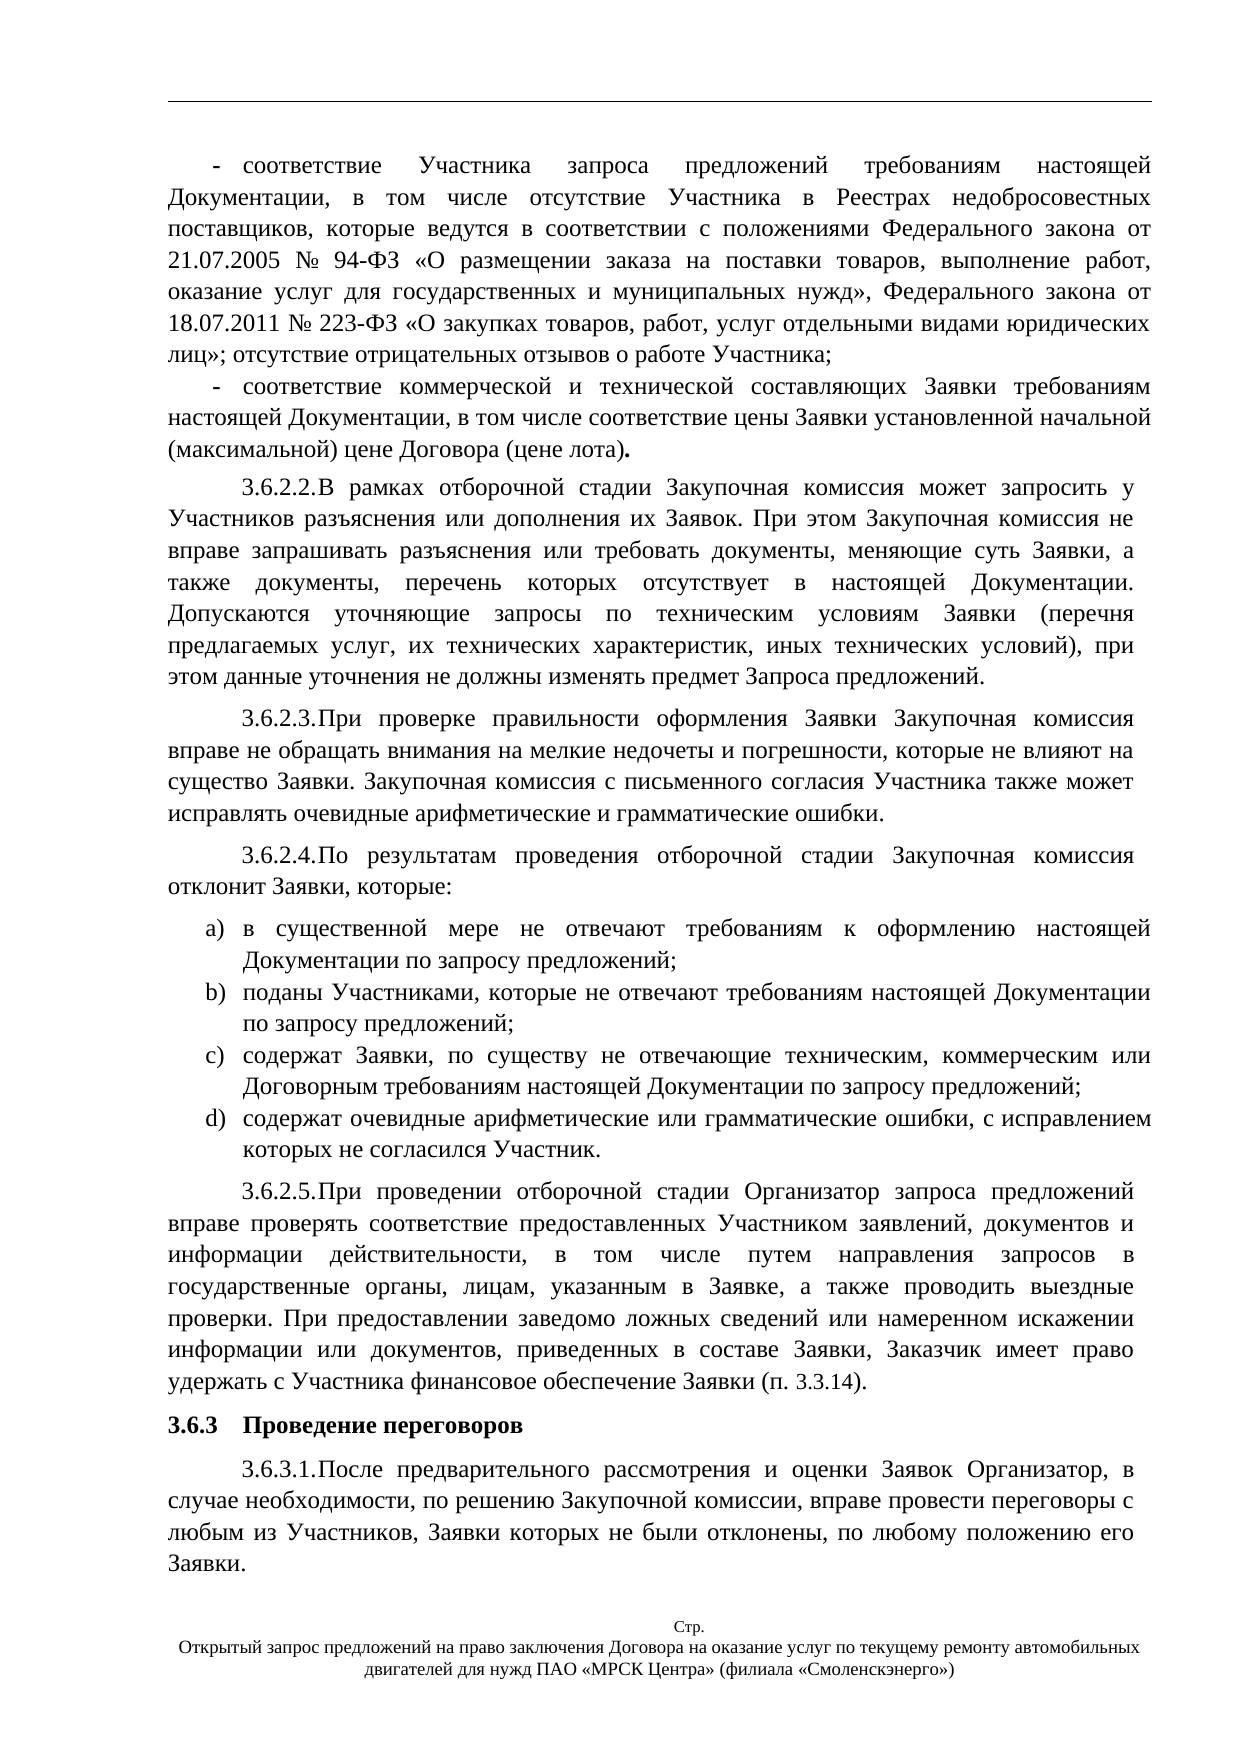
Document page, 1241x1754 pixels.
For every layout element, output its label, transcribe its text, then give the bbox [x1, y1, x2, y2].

list По результатам проведения отборочной стадии Закупочная комиссия отклонит Заявки, которые: [168, 840, 1135, 900]
list В рамках отборочной стадии Закупочная комиссия может запросить у Участников разъяснения или дополнения их Заявок. При этом Закупочная комиссия не вправе запрашивать разъяснения или требовать документы, меняющие суть Заявки, а также документы, перечень которых отсутствует в настоящей Документации. Допускаются уточняющие запросы по техническим условиям Заявки (перечня предлагаемых услуг, их технических характеристик, иных технических условий), при этом данные уточнения не должны изменять предмет Запроса предложений. [168, 472, 1135, 690]
list содержат очевидные арифметические или грамматические ошибки, с исправлением которых не согласился Участник. [205, 1103, 1152, 1163]
list поданы Участниками, которые не отвечают требованиям настоящей Документации по запросу предложений; [205, 977, 1152, 1037]
list соответствие Участника запроса предложений требованиям настоящей Документации, в том числе отсутствие Участника в Реестрах недобросовестных поставщиков, которые ведутся в соответствии с положениями Федерального закона от 21.07.2005 № 94-ФЗ «О размещении заказа на поставки товаров, выполнение работ, оказание услуг для государственных и муниципальных нужд», Федерального закона от 18.07.2011 № 223-ФЗ «О закупках товаров, работ, услуг отдельными видами юридических лиц»; отсутствие отрицательных отзывов о работе Участника; [168, 150, 1152, 368]
list содержат Заявки, по существу не отвечающие техническим, коммерческим или Договорным требованиям настоящей Документации по запросу предложений; [205, 1040, 1152, 1100]
list При проведении отборочной стадии Организатор запроса предложений вправе проверять соответствие предоставленных Участником заявлений, документов и информации действительности, в том числе путем направления запросов в государственные органы, лицам, указанным в Заявке, а также проводить выездные проверки. При предоставлении заведомо ложных сведений или намеренном искажении информации или документов, приведенных в составе Заявки, Заказчик имеет право удержать с Участника финансовое обеспечение Заявки (п. 3.3.14). [168, 1176, 1135, 1394]
list После предварительного рассмотрения и оценки Заявок Организатор, в случае необходимости, по решению Закупочной комиссии, вправе провести переговоры с любым из Участников, Заявки которых не были отклонены, по любому положению его Заявки. [168, 1454, 1135, 1577]
list соответствие коммерческой и технической составляющих Заявки требованиям настоящей Документации, в том числе соответствие цены Заявки установленной начальной (максимальной) цене Договора (цене лота). [168, 371, 1152, 463]
subtitle Проведение переговоров [168, 1410, 1152, 1438]
list в существенной мере не отвечают требованиям к оформлению настоящей Документации по запросу предложений; [205, 913, 1152, 974]
list При проверке правильности оформления Заявки Закупочная комиссия вправе не обращать внимания на мелкие недочеты и погрешности, которые не влияют на существо Заявки. Закупочная комиссия с письменного согласия Участника также может исправлять очевидные арифметические и грамматические ошибки. [168, 703, 1135, 827]
